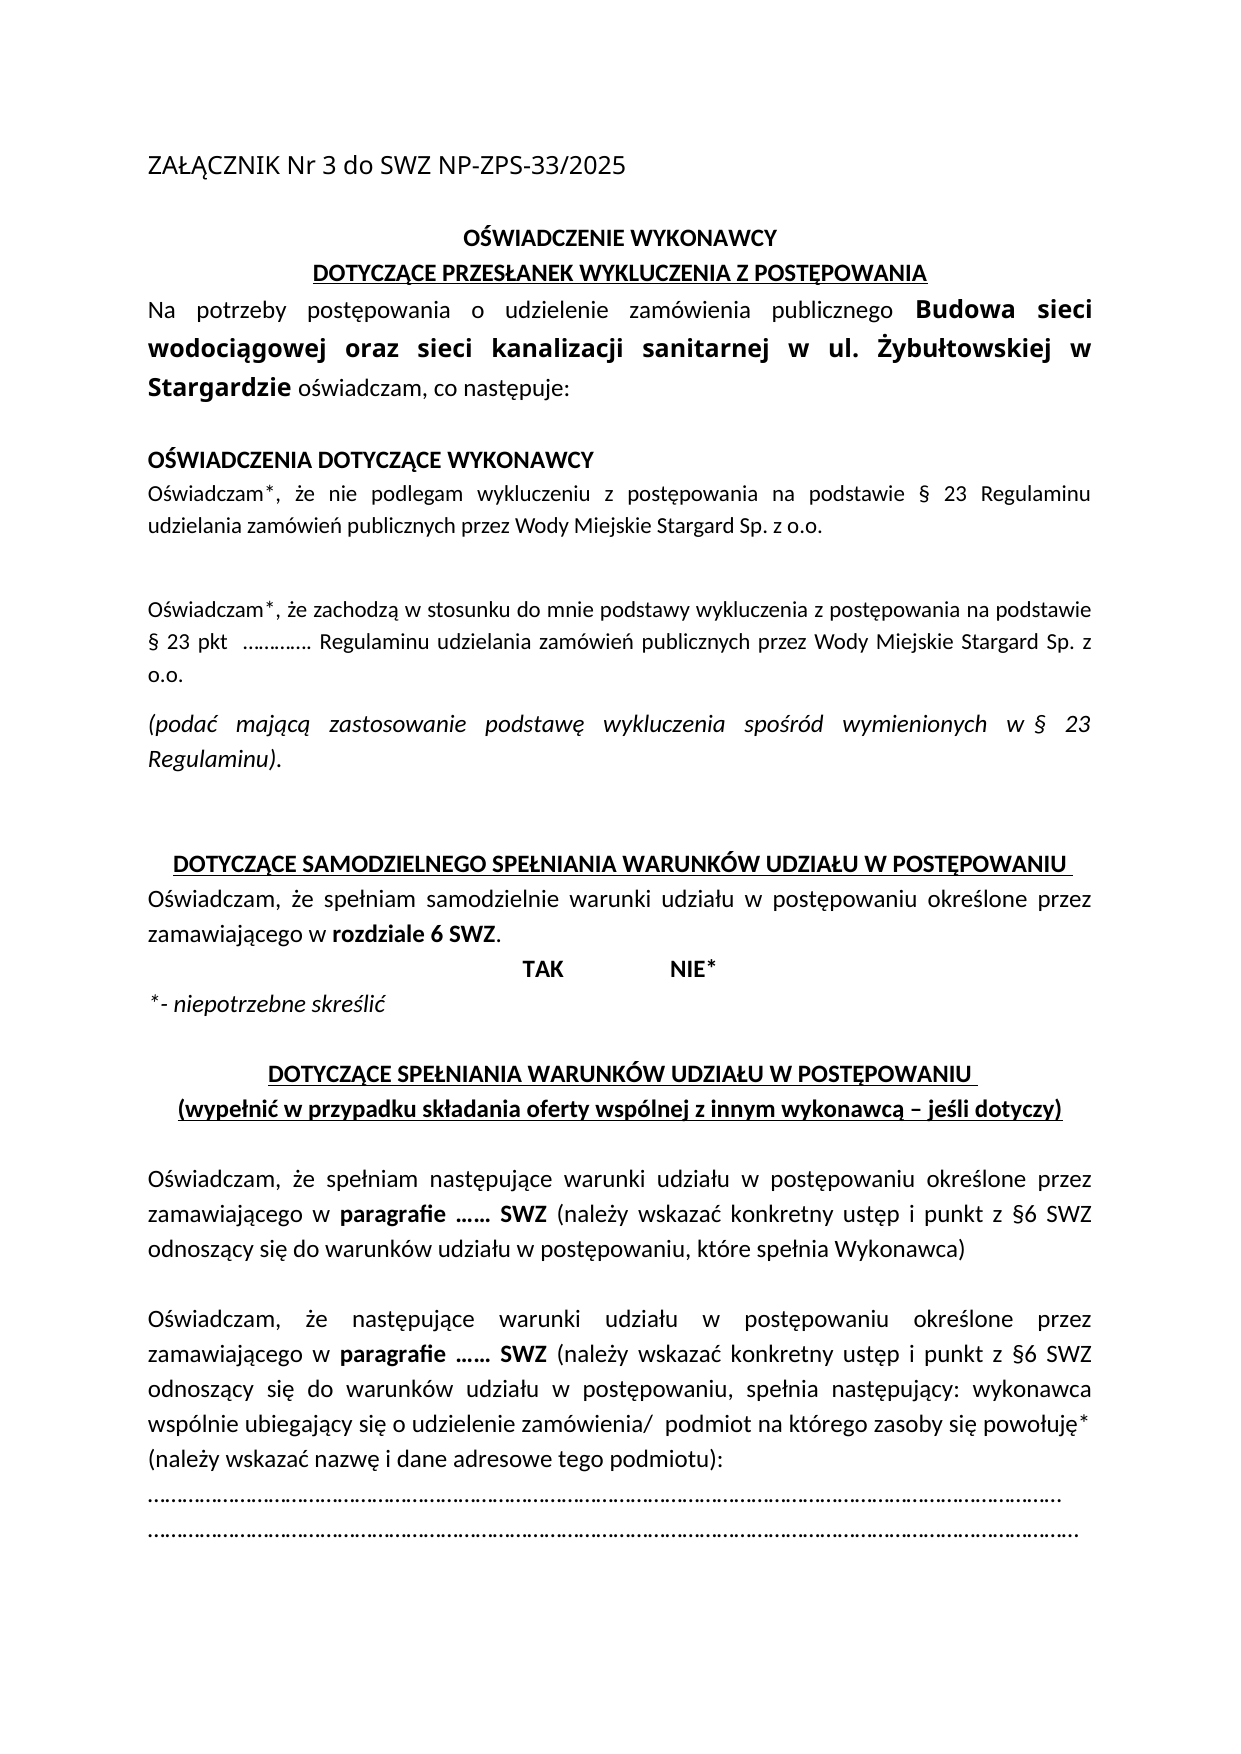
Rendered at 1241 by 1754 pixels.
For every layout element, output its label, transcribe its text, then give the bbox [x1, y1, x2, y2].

text Oświadczam, że spełniam samodzielnie warunki udziału w postępowaniu określone przez zamawiającego w rozdziale 6 SWZ. [148, 883, 1093, 949]
text DOTYCZĄCE SPEŁNIANIA WARUNKÓW UDZIAŁU W POSTĘPOWANIU [148, 1058, 1093, 1089]
text OŚWIADCZENIA DOTYCZĄCE WYKONAWCY [148, 444, 1093, 475]
text Oświadczam, że następujące warunki udziału w postępowaniu określone przez zamawiającego w paragrafie …… SWZ (należy wskazać konkretny ustęp i punkt z §6 SWZ odnoszący się do warunków udziału w postępowaniu, spełnia następujący: wykonawca wspólnie ubiegający się o udzielenie zamówienia/ podmiot na którego zasoby się powołuję* (należy wskazać nazwę i dane adresowe tego podmiotu): [148, 1303, 1093, 1474]
text …………………………………………………………………………………………………………………………………………… [148, 1478, 1093, 1509]
list Oświadczam*, że zachodzą w stosunku do mnie podstawy wykluczenia z postępowania na podstawie § 23 pkt …………. Regulaminu udzielania zamówień publicznych przez Wody Miejskie Stargard Sp. z o.o. [148, 595, 1093, 688]
list Oświadczam*, że nie podlegam wykluczeniu z postępowania na podstawie § 23 Regulaminu udzielania zamówień publicznych przez Wody Miejskie Stargard Sp. z o.o. [148, 479, 1093, 539]
text Na potrzeby postępowania o udzielenie zamówienia publicznego Budowa sieci wodociągowej oraz sieci kanalizacji sanitarnej w ul. Żybułtowskiej w Stargardzie oświadczam, co następuje: [148, 292, 1093, 404]
text DOTYCZĄCE SAMODZIELNEGO SPEŁNIANIA WARUNKÓW UDZIAŁU W POSTĘPOWANIU [148, 848, 1093, 879]
text TAK NIE* [148, 953, 1093, 984]
text ZAŁĄCZNIK Nr 3 do SWZ NP-ZPS-33/2025 [148, 148, 1093, 182]
text Oświadczam, że spełniam następujące warunki udziału w postępowaniu określone przez zamawiającego w paragrafie …… SWZ (należy wskazać konkretny ustęp i punkt z §6 SWZ odnoszący się do warunków udziału w postępowaniu, które spełnia Wykonawca) [148, 1163, 1093, 1264]
text (wypełnić w przypadku składania oferty wspólnej z innym wykonawcą – jeśli dotyczy) [148, 1093, 1093, 1124]
text OŚWIADCZENIE WYKONAWCY [148, 222, 1093, 252]
text DOTYCZĄCE PRZESŁANEK WYKLUCZENIA Z POSTĘPOWANIA [148, 257, 1093, 287]
text ……………………………………………………………………………………………………………………………………………… [148, 1513, 1093, 1544]
text *- niepotrzebne skreślić [148, 988, 1093, 1019]
text (podać mającą zastosowanie podstawę wykluczenia spośród wymienionych w § 23 Regulaminu). [148, 708, 1093, 774]
